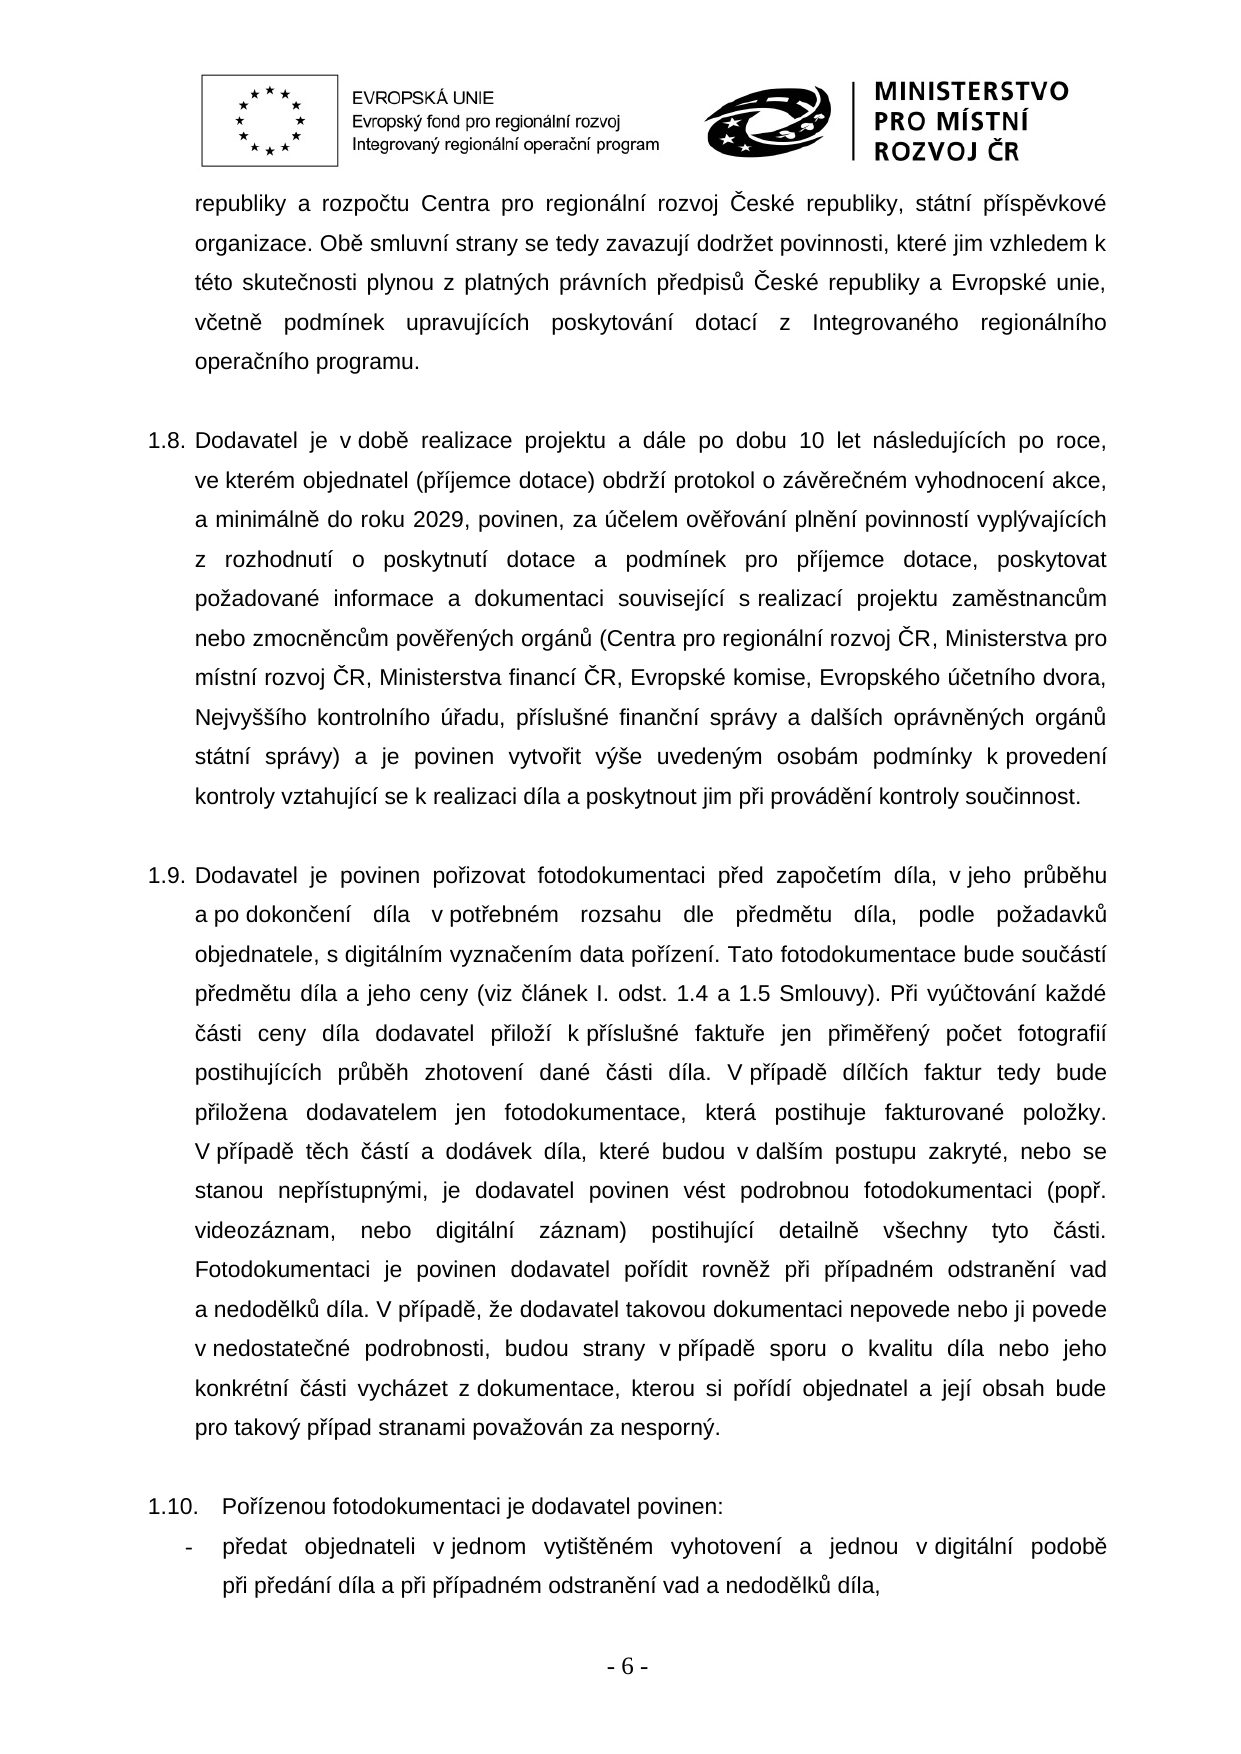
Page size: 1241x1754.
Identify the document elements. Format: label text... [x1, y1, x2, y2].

list Dodavatel je v době realizace projektu a dále po dobu 10 let následujících po roce, ve kterém objednatel (příjemce dotace) obdrží protokol o závěrečném vyhodnocení akce, a minimálně do roku 2029, povinen, za účelem ověřování plnění povinností vyplývajících z rozhodnutí o poskytnutí dotace a podmínek pro příjemce dotace, poskytovat požadované informace a dokumentaci související s realizací projektu zaměstnancům nebo zmocněncům pověřených orgánů (Centra pro regionální rozvoj ČR, Ministerstva pro místní rozvoj ČR, Ministerstva financí ČR, Evropské komise, Evropského účetního dvora, Nejvyššího kontrolního úřadu, příslušné finanční správy a dalších oprávněných orgánů státní správy) a je povinen vytvořit výše uvedeným osobám podmínky k provedení kontroly vztahující se k realizaci díla a poskytnout jim při provádění kontroly součinnost. [148, 427, 1107, 809]
picture [158, 44, 1097, 191]
list předat objednateli v jednom vytištěném vyhotovení a jednou v digitální podobě při předání díla a při případném odstranění vad a nedodělků díla, [185, 1533, 1107, 1599]
list Pořízenou fotodokumentaci je dodavatel povinen: [148, 1493, 1107, 1519]
list Dodavatel je povinen pořizovat fotodokumentaci před započetím díla, v jeho průběhu a po dokončení díla v potřebném rozsahu dle předmětu díla, podle požadavků objednatele, s digitálním vyznačením data pořízení. Tato fotodokumentace bude součástí předmětu díla a jeho ceny (viz článek I. odst. 1.4 a 1.5 Smlouvy). Při vyúčtování každé části ceny díla dodavatel přiloží k příslušné faktuře jen přiměřený počet fotografií postihujících průběh zhotovení dané části díla. V případě dílčích faktur tedy bude přiložena dodavatelem jen fotodokumentace, která postihuje fakturované položky. V případě těch částí a dodávek díla, které budou v dalším postupu zakryté, nebo se stanou nepřístupnými, je dodavatel povinen vést podrobnou fotodokumentaci (popř. videozáznam, nebo digitální záznam) postihující detailně všechny tyto části. Fotodokumentaci je povinen dodavatel pořídit rovněž při případném odstranění vad a nedodělků díla. V případě, že dodavatel takovou dokumentaci nepovede nebo ji povede v nedostatečné podrobnosti, budou strany v případě sporu o kvalitu díla nebo jeho konkrétní části vycházet z dokumentace, kterou si pořídí objednatel a její obsah bude pro takový případ stranami považován za nesporný. [148, 862, 1107, 1441]
